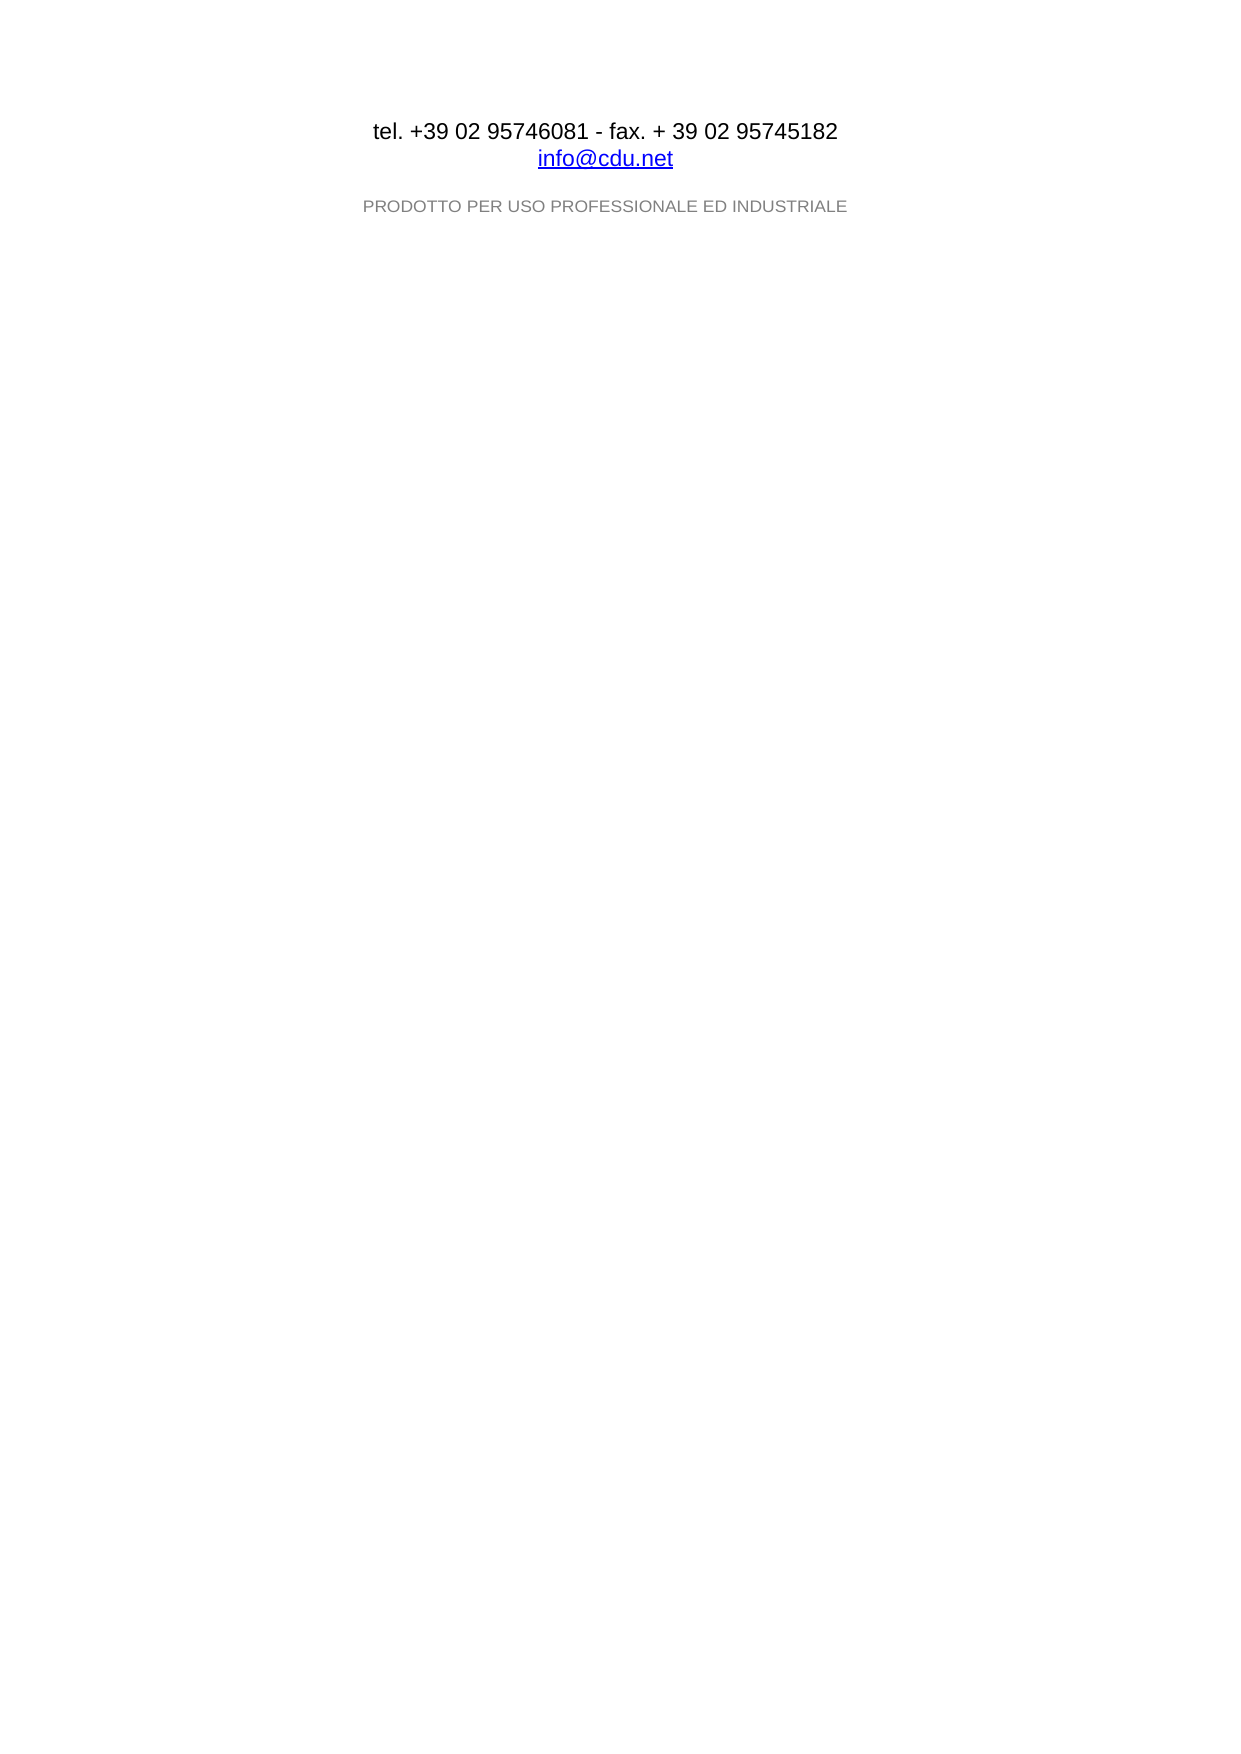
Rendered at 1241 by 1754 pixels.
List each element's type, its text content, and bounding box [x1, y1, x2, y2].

text PRODOTTO PER USO PROFESSIONALE ED INDUSTRIALE [118, 197, 1092, 216]
text info@cdu.net [118, 144, 1092, 171]
text tel. +39 02 95746081 - fax. + 39 02 95745182 [118, 118, 1092, 144]
